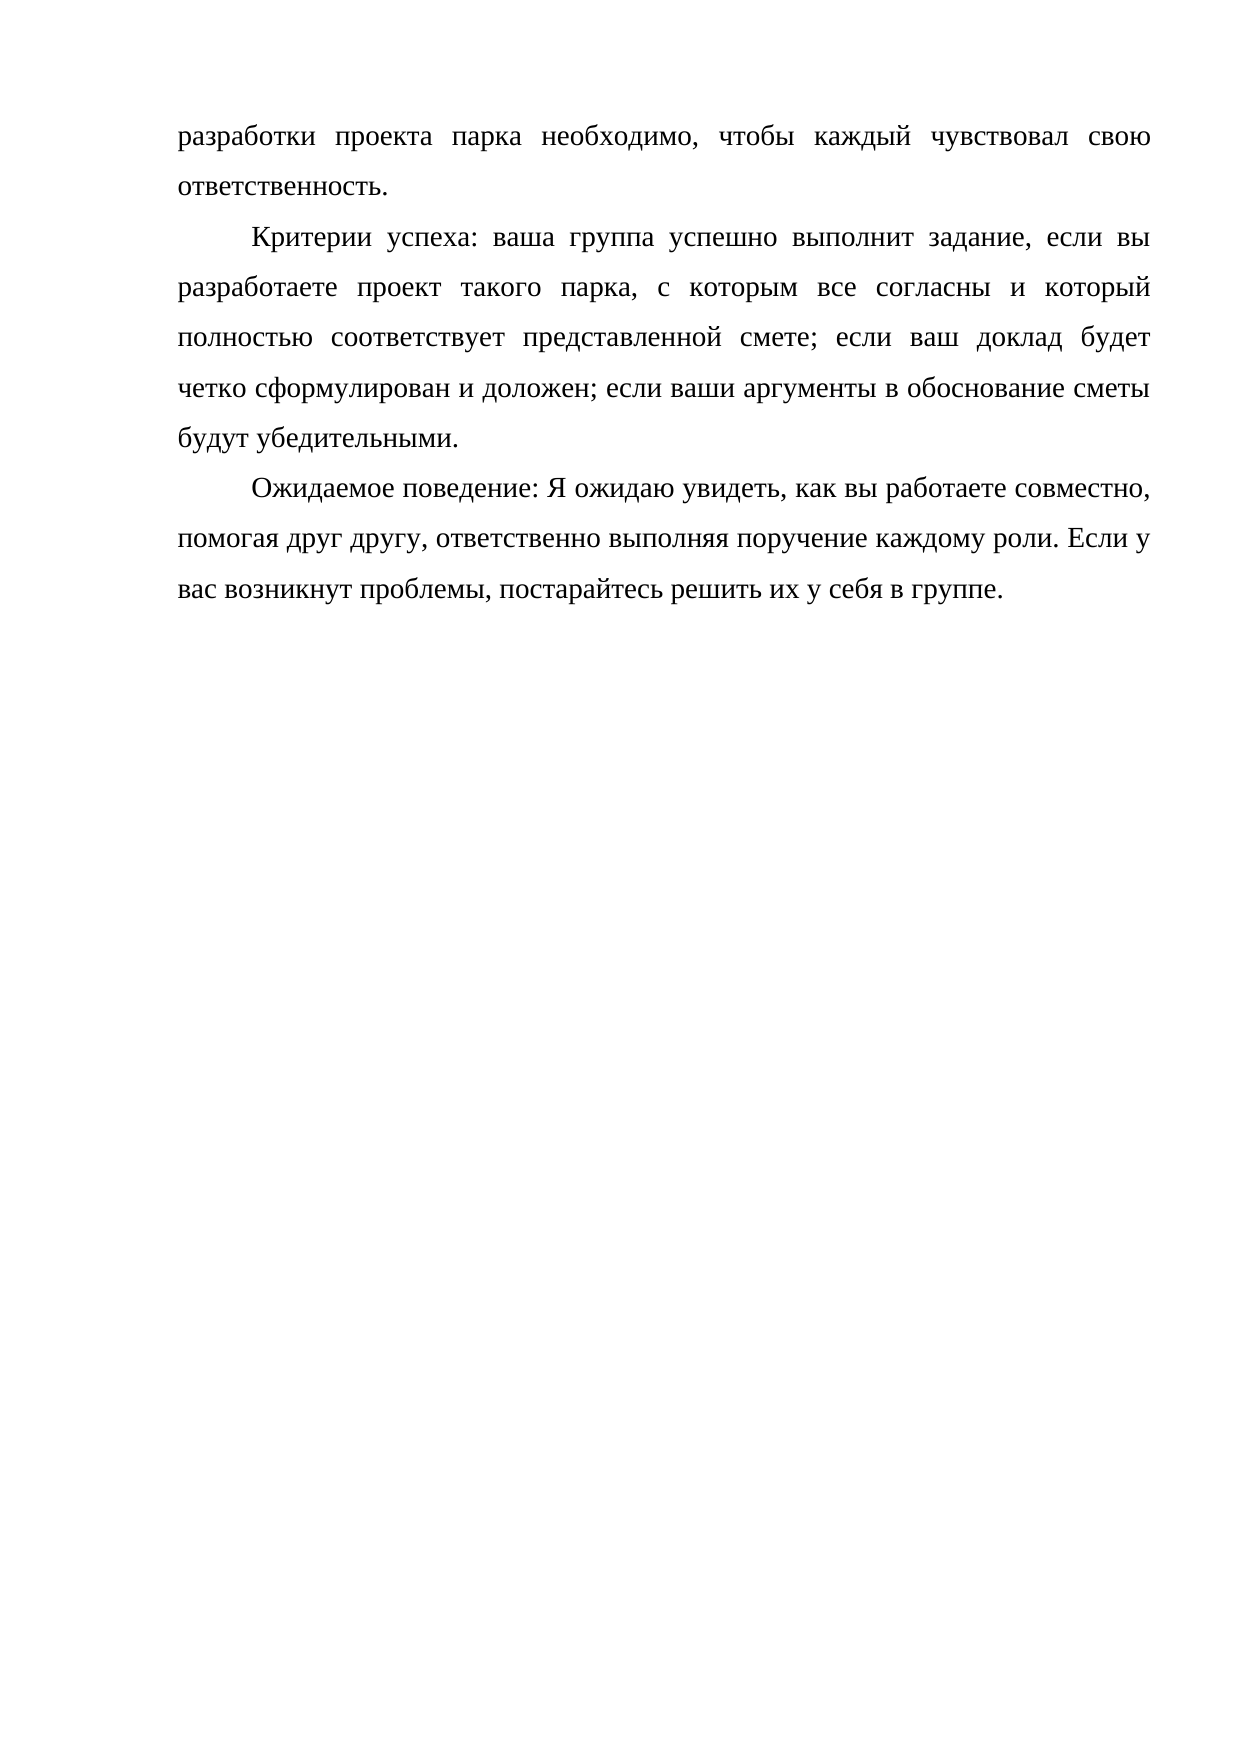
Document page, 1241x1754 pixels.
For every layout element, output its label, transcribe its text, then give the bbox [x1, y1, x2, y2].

text Ожидаемое поведение: Я ожидаю увидеть, как вы работаете совместно, помогая друг другу, ответственно выполняя поручение каждому роли. Если у вас возникнут проблемы, постарайтесь решить их у себя в группе. [177, 470, 1152, 604]
text Критерии успеха: ваша группа успешно выполнит задание, если вы разработаете проект такого парка, с которым все согласны и который полностью соответствует представленной смете; если ваш доклад будет четко сформулирован и доложен; если ваши аргументы в обоснование сметы будут убедительными. [177, 219, 1152, 453]
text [177, 118, 1152, 202]
